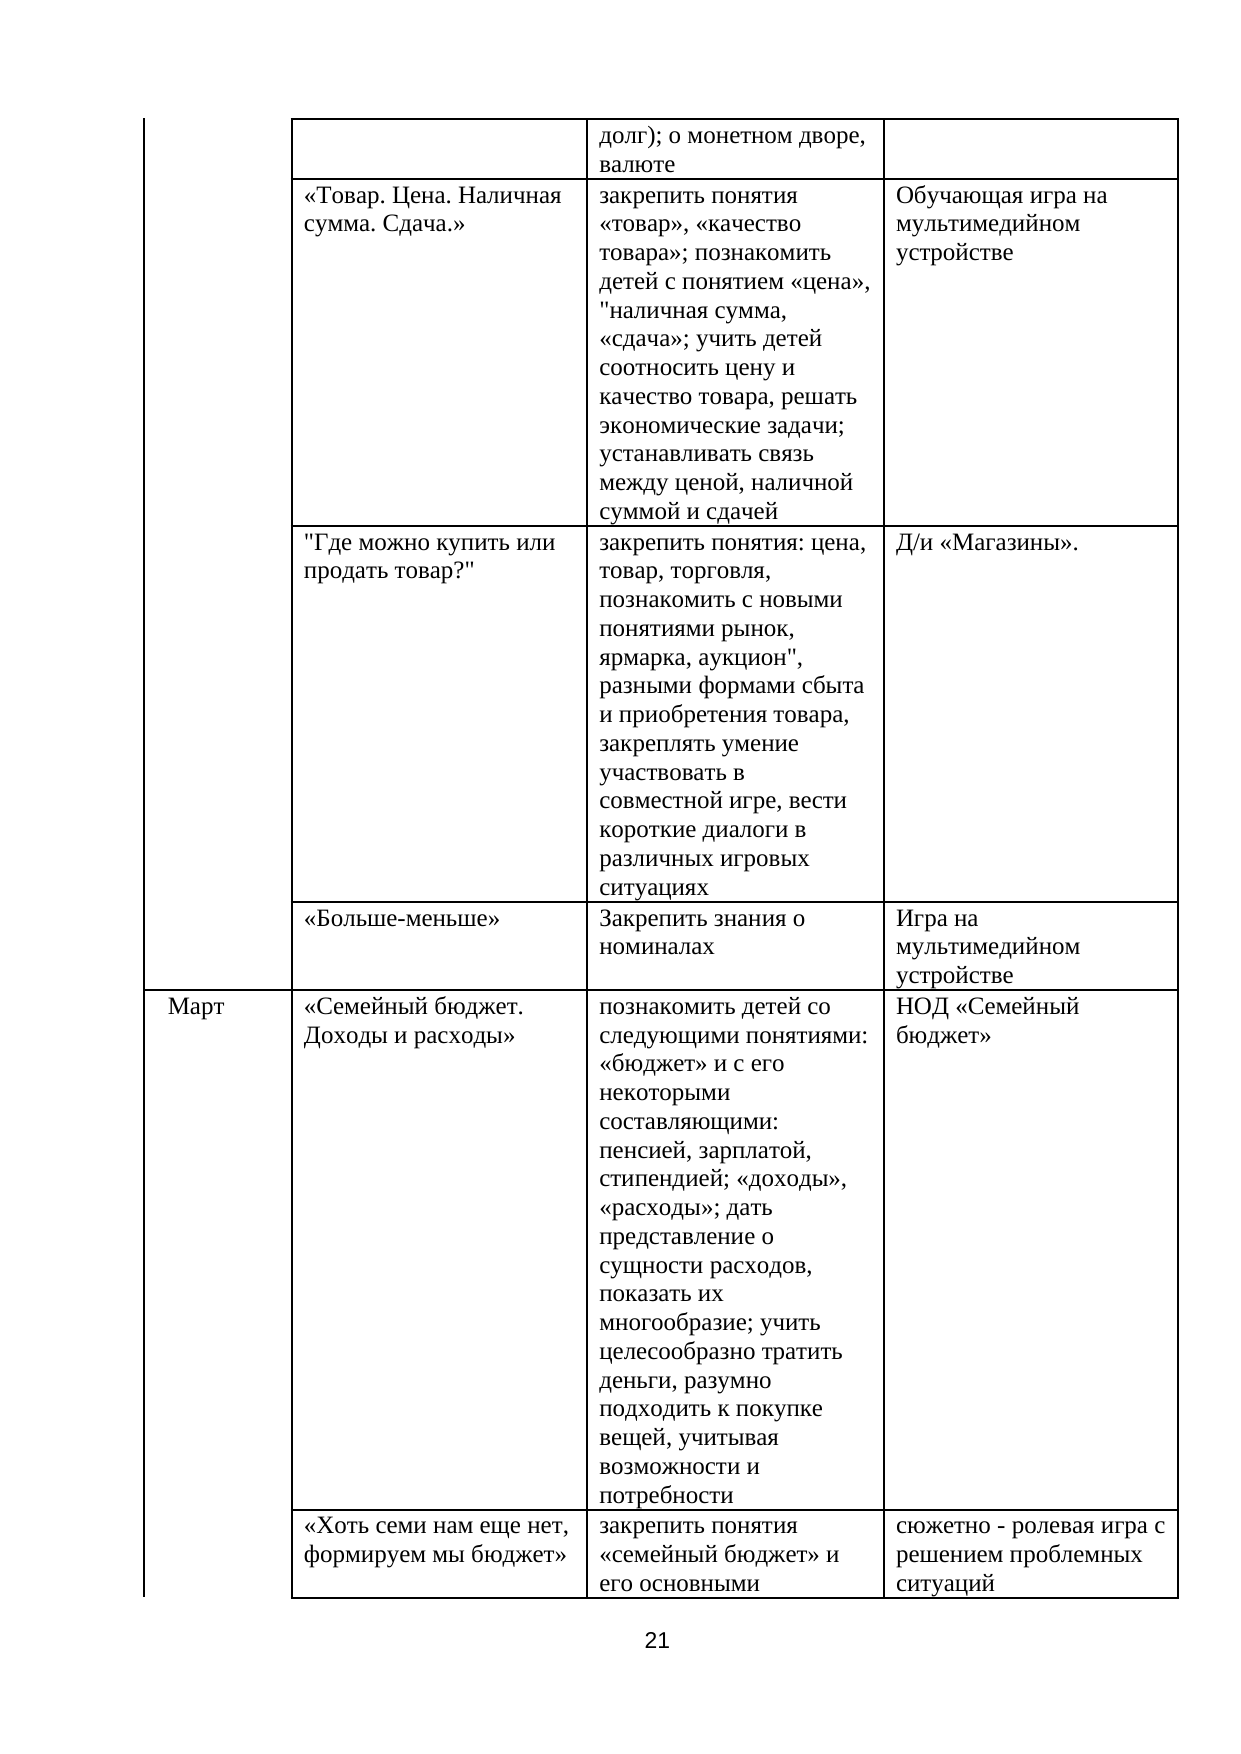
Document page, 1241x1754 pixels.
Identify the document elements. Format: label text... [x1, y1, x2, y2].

table_cell Закрепить знания о номиналах [588, 903, 883, 989]
table_cell познакомить детей со следующими понятиями: «бюджет» и с его некоторыми составляющими: пенсией, зарплатой, стипендией; «доходы», «расходы»; дать представление о сущности расходов, показать их многообразие; учить целесообразно тратить деньги, разумно подходить к покупке вещей, учитывая возможности и потребности [588, 991, 883, 1508]
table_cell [885, 1511, 1177, 1597]
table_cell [885, 120, 1177, 178]
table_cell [588, 1511, 883, 1597]
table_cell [293, 1511, 586, 1597]
table_cell Обучающая игра на мультимедийном устройстве [885, 180, 1177, 525]
table_cell закрепить понятия: цена, товар, торговля, познакомить с новыми понятиями рынок, ярмарка, аукцион", разными формами сбыта и приобретения товара, закреплять умение участвовать в совместной игре, вести короткие диалоги в различных игровых ситуациях [588, 527, 883, 901]
table_cell Март [145, 991, 291, 1597]
table_cell НОД «Семейный бюджет» [885, 991, 1177, 1508]
table_cell закрепить понятия «товар», «качество товара»; познакомить детей с понятием «цена», "наличная сумма, «сдача»; учить детей соотносить цену и качество товара, решать экономические задачи; устанавливать связь между ценой, наличной суммой и сдачей [588, 180, 883, 525]
table_cell «Семейный бюджет. Доходы и расходы» [293, 991, 586, 1508]
table_cell «Больше-меньше» [293, 903, 586, 989]
table_cell Д/и «Магазины». [885, 527, 1177, 901]
table_cell «Товар. Цена. Наличная сумма. Сдача.» [293, 180, 586, 525]
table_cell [588, 120, 883, 178]
table_cell "Где можно купить или продать товар?" [293, 527, 586, 901]
table_cell Игра на мультимедийном устройстве [885, 903, 1177, 989]
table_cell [293, 120, 586, 178]
